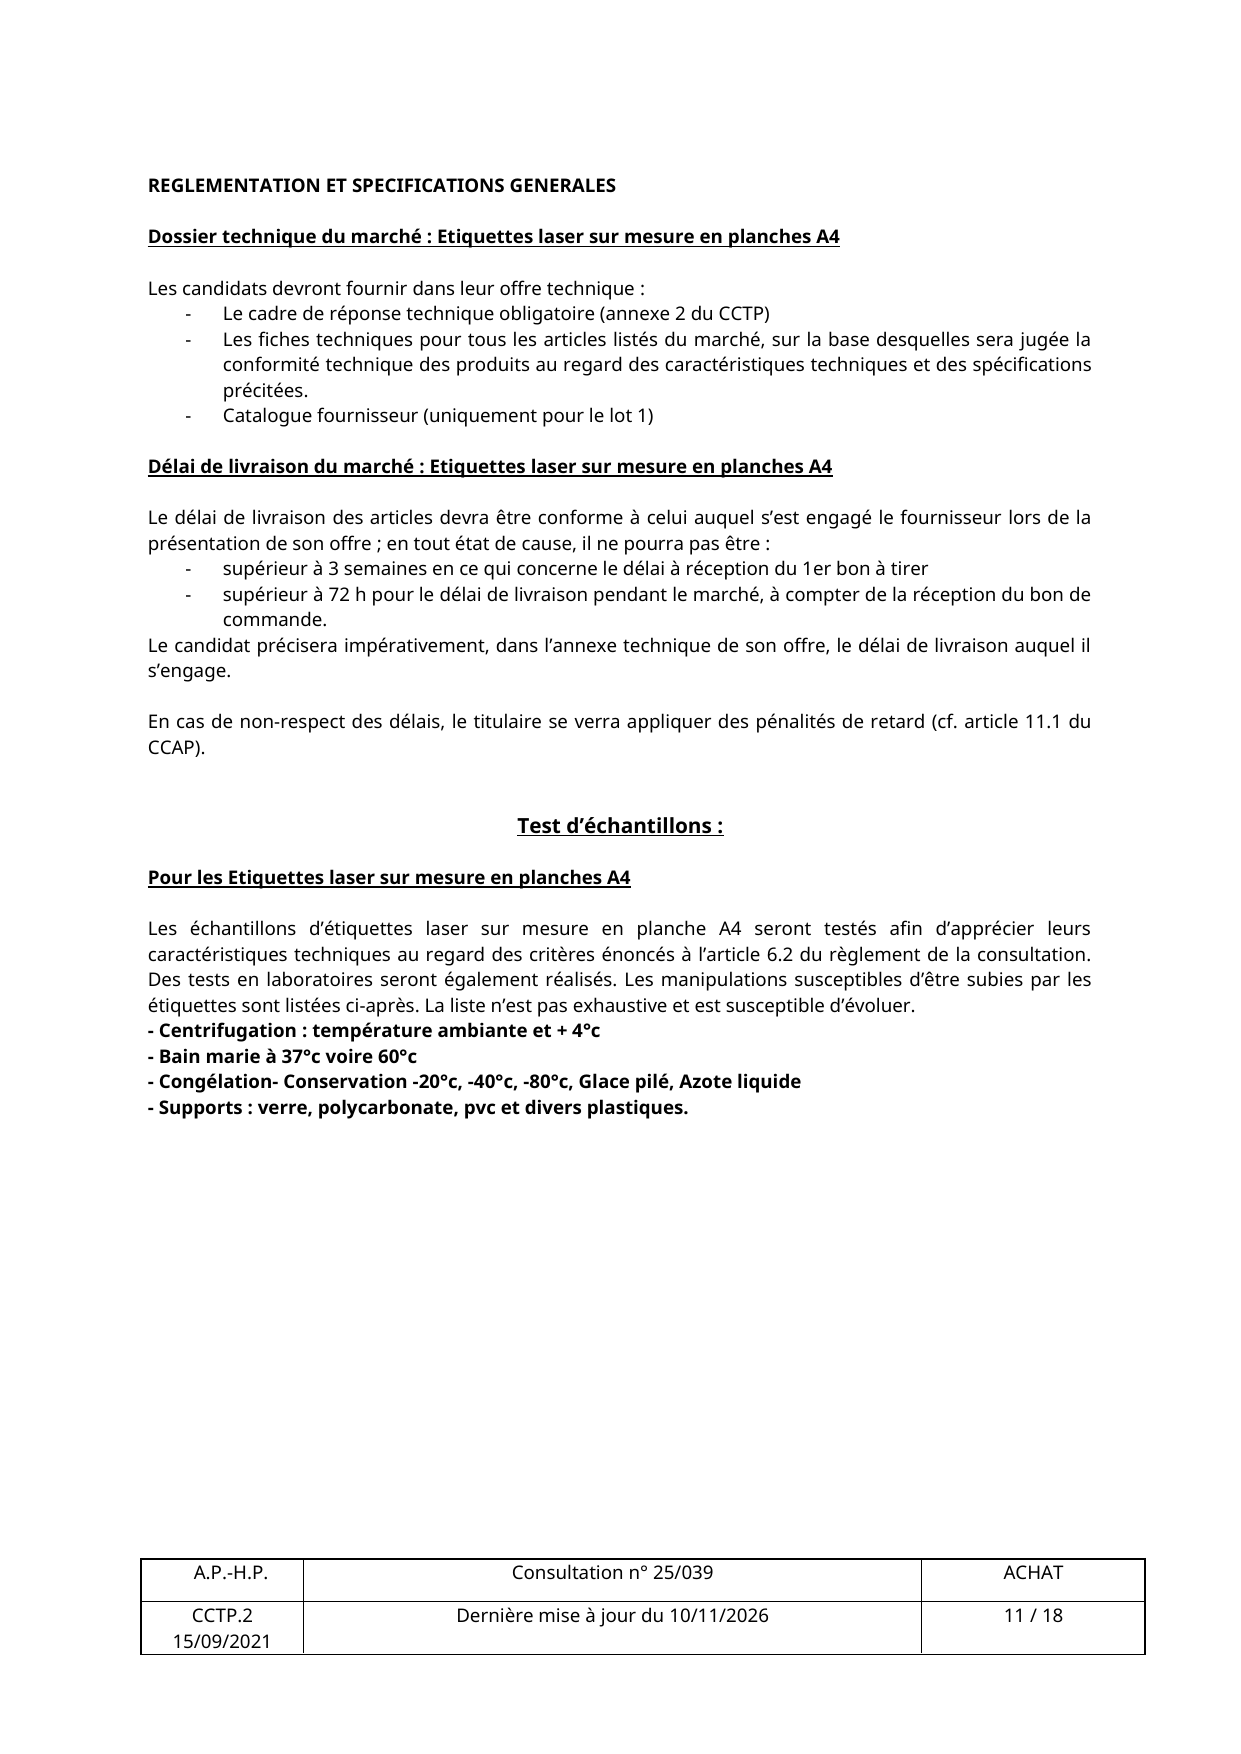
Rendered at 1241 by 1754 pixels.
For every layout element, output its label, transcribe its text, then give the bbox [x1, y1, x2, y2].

list Les fiches techniques pour tous les articles listés du marché, sur la base desquelles sera jugée la conformité technique des produits au regard des caractéristiques techniques et des spécifications précitées. [185, 326, 1092, 402]
list supérieur à 3 semaines en ce qui concerne le délai à réception du 1er bon à tirer [185, 556, 1092, 581]
list supérieur à 72 h pour le délai de livraison pendant le marché, à compter de la réception du bon de commande. [185, 581, 1092, 632]
list Catalogue fournisseur (uniquement pour le lot 1) [185, 402, 1092, 428]
text Les candidats devront fournir dans leur offre technique : [148, 275, 1092, 300]
text Dossier technique du marché : Etiquettes laser sur mesure en planches A4 [148, 224, 1092, 249]
text - Congélation- Conservation -20°c, -40°c, -80°c, Glace pilé, Azote liquide [148, 1069, 1092, 1094]
text Pour les Etiquettes laser sur mesure en planches A4 [148, 865, 1092, 890]
text Délai de livraison du marché : Etiquettes laser sur mesure en planches A4 [148, 453, 1092, 479]
text Test d’échantillons : [148, 811, 1092, 839]
text - Centrifugation : température ambiante et + 4°c [148, 1018, 1092, 1043]
subtitle REGLEMENTATION ET SPECIFICATIONS GENERALES [148, 173, 1092, 198]
text - Supports : verre, polycarbonate, pvc et divers plastiques. [148, 1094, 1092, 1120]
text Les échantillons d’étiquettes laser sur mesure en planche A4 seront testés afin d’apprécier leurs caractéristiques techniques au regard des critères énoncés à l’article 6.2 du règlement de la consultation. Des tests en laboratoires seront également réalisés. Les manipulations susceptibles d’être subies par les étiquettes sont listées ci-après. La liste n’est pas exhaustive et est susceptible d’évoluer. [148, 916, 1092, 1018]
text - Bain marie à 37°c voire 60°c [148, 1043, 1092, 1069]
list Le cadre de réponse technique obligatoire (annexe 2 du CCTP) [185, 300, 1092, 326]
text Le délai de livraison des articles devra être conforme à celui auquel s’est engagé le fournisseur lors de la présentation de son offre ; en tout état de cause, il ne pourra pas être : [148, 504, 1092, 556]
text En cas de non-respect des délais, le titulaire se verra appliquer des pénalités de retard (cf. article 11.1 du CCAP). [148, 709, 1092, 760]
text Le candidat précisera impérativement, dans l’annexe technique de son offre, le délai de livraison auquel il s’engage. [148, 632, 1092, 683]
